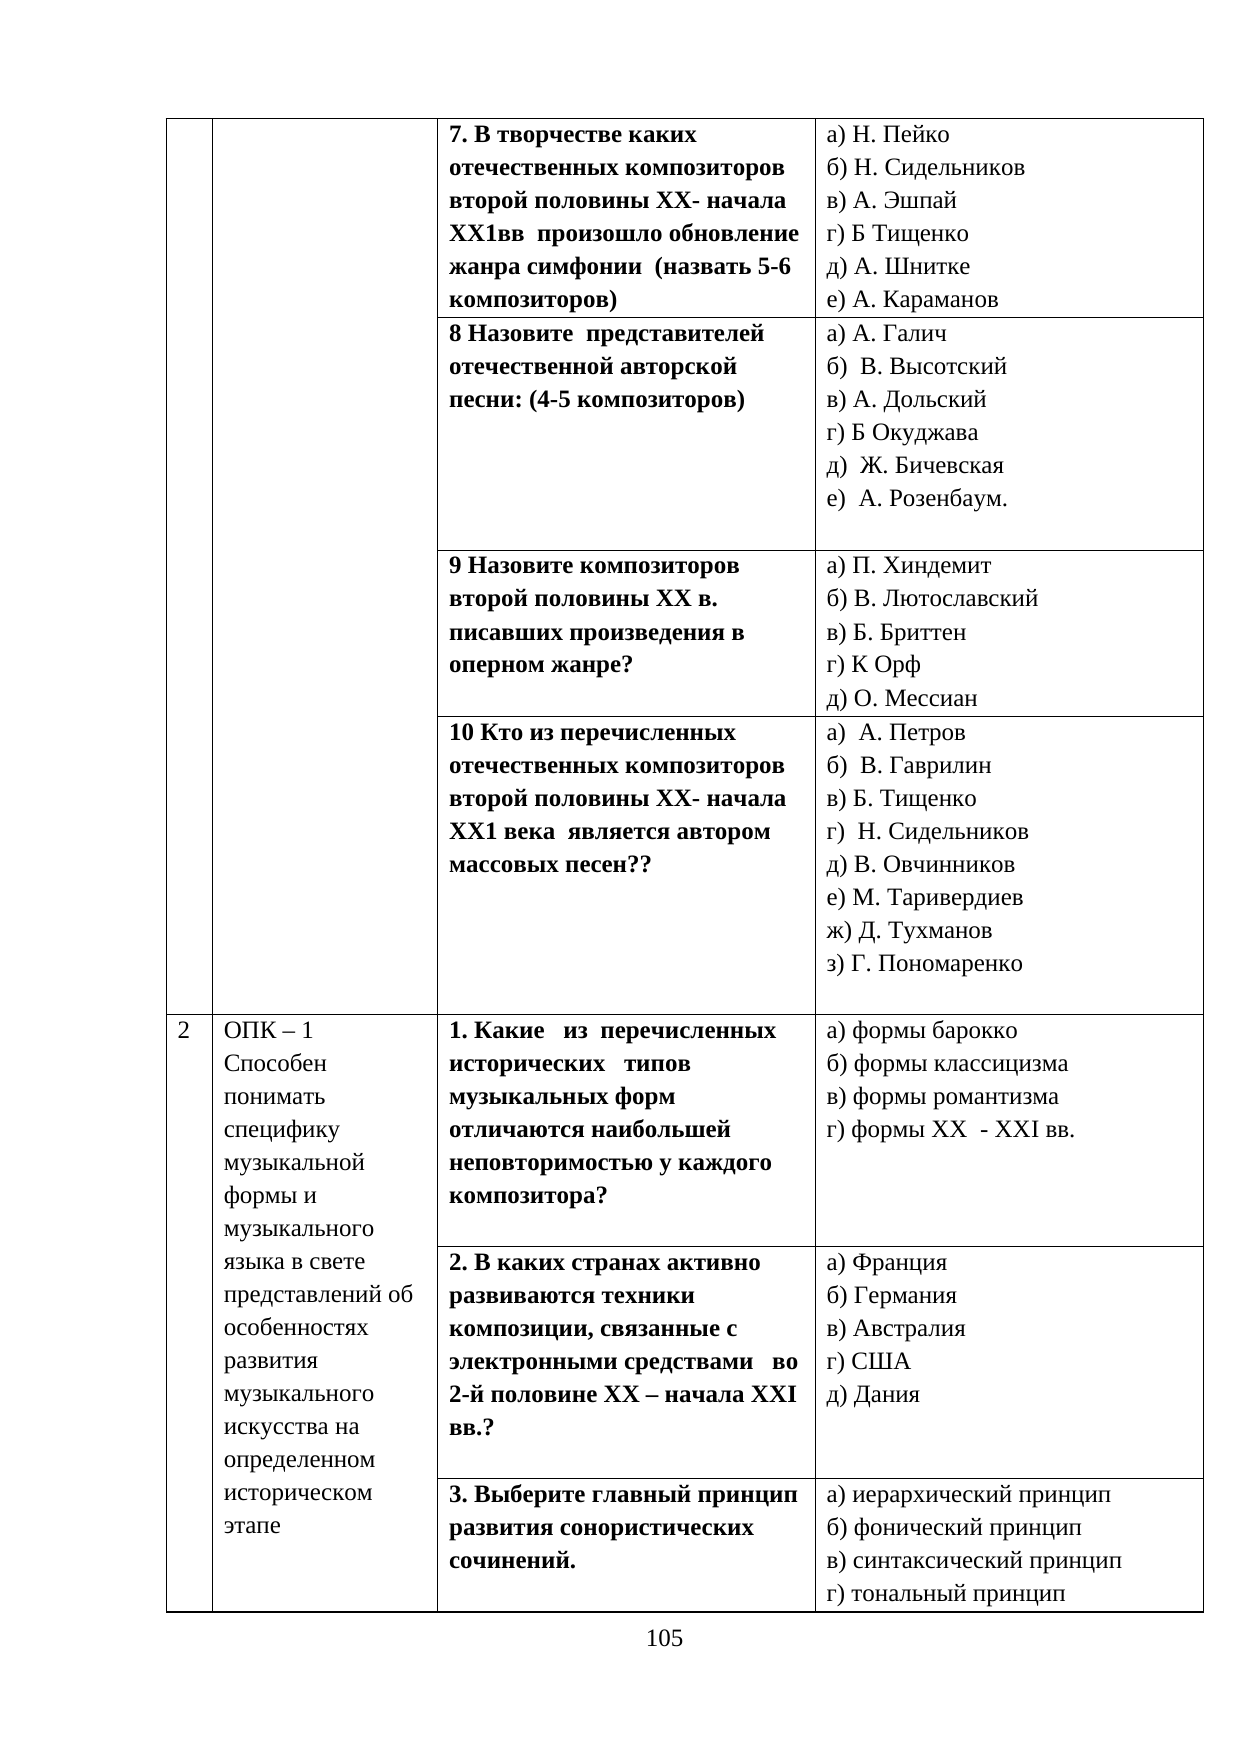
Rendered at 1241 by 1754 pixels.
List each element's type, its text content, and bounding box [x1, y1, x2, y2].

table_cell а) Франция б) Германия в) Австралия г) США д) Дания [816, 1247, 1203, 1478]
table_cell а) иерархический принцип б) фонический принцип в) синтаксический принцип г) тональный принцип [816, 1479, 1203, 1611]
table_cell 8 Назовите представителей отечественной авторской песни: (4-5 композиторов) [438, 318, 815, 549]
table_cell а) Н. Пейко б) Н. Сидельников в) А. Эшпай г) Б Тищенко д) А. Шнитке е) А. Караманов [816, 119, 1203, 317]
table_cell 3. Выберите главный принцип развития сонористических сочинений. [438, 1479, 815, 1611]
table_cell ОПК – 1 Способен понимать специфику музыкальной формы и музыкального языка в свете представлений об особенностях развития музыкального искусства на определенном историческом этапе [213, 1015, 437, 1611]
table_cell а) П. Хиндемит б) В. Лютославский в) Б. Бриттен г) К Орф д) О. Мессиан [816, 551, 1203, 716]
table_cell а) А. Галич б) В. Высотский в) А. Дольский г) Б Окуджава д) Ж. Бичевская е) А. Розенбаум. [816, 318, 1203, 549]
table_cell 1. Какие из перечисленных исторических типов музыкальных форм отличаются наибольшей неповторимостью у каждого композитора? [438, 1015, 815, 1246]
table_cell а) формы барокко б) формы классицизма в) формы романтизма г) формы ХХ - ХХI вв. [816, 1015, 1203, 1246]
table_cell 7. В творчестве каких отечественных композиторов второй половины ХХ- начала ХХ1вв произошло обновление жанра симфонии (назвать 5-6 композиторов) [438, 119, 815, 317]
table_cell а) А. Петров б) В. Гаврилин в) Б. Тищенко г) Н. Сидельников д) В. Овчинников е) М. Таривердиев ж) Д. Тухманов з) Г. Пономаренко [816, 717, 1203, 1014]
table_cell 10 Кто из перечисленных отечественных композиторов второй половины ХХ- начала ХХ1 века является автором массовых песен?? [438, 717, 815, 1014]
table_cell 2. В каких странах активно развиваются техники композиции, связанные с электронными средствами во 2-й половине ХХ – начала ХХI вв.? [438, 1247, 815, 1478]
table_cell 9 Назовите композиторов второй половины ХХ в. писавших произведения в оперном жанре? [438, 551, 815, 716]
table_cell 2 [167, 1015, 212, 1611]
